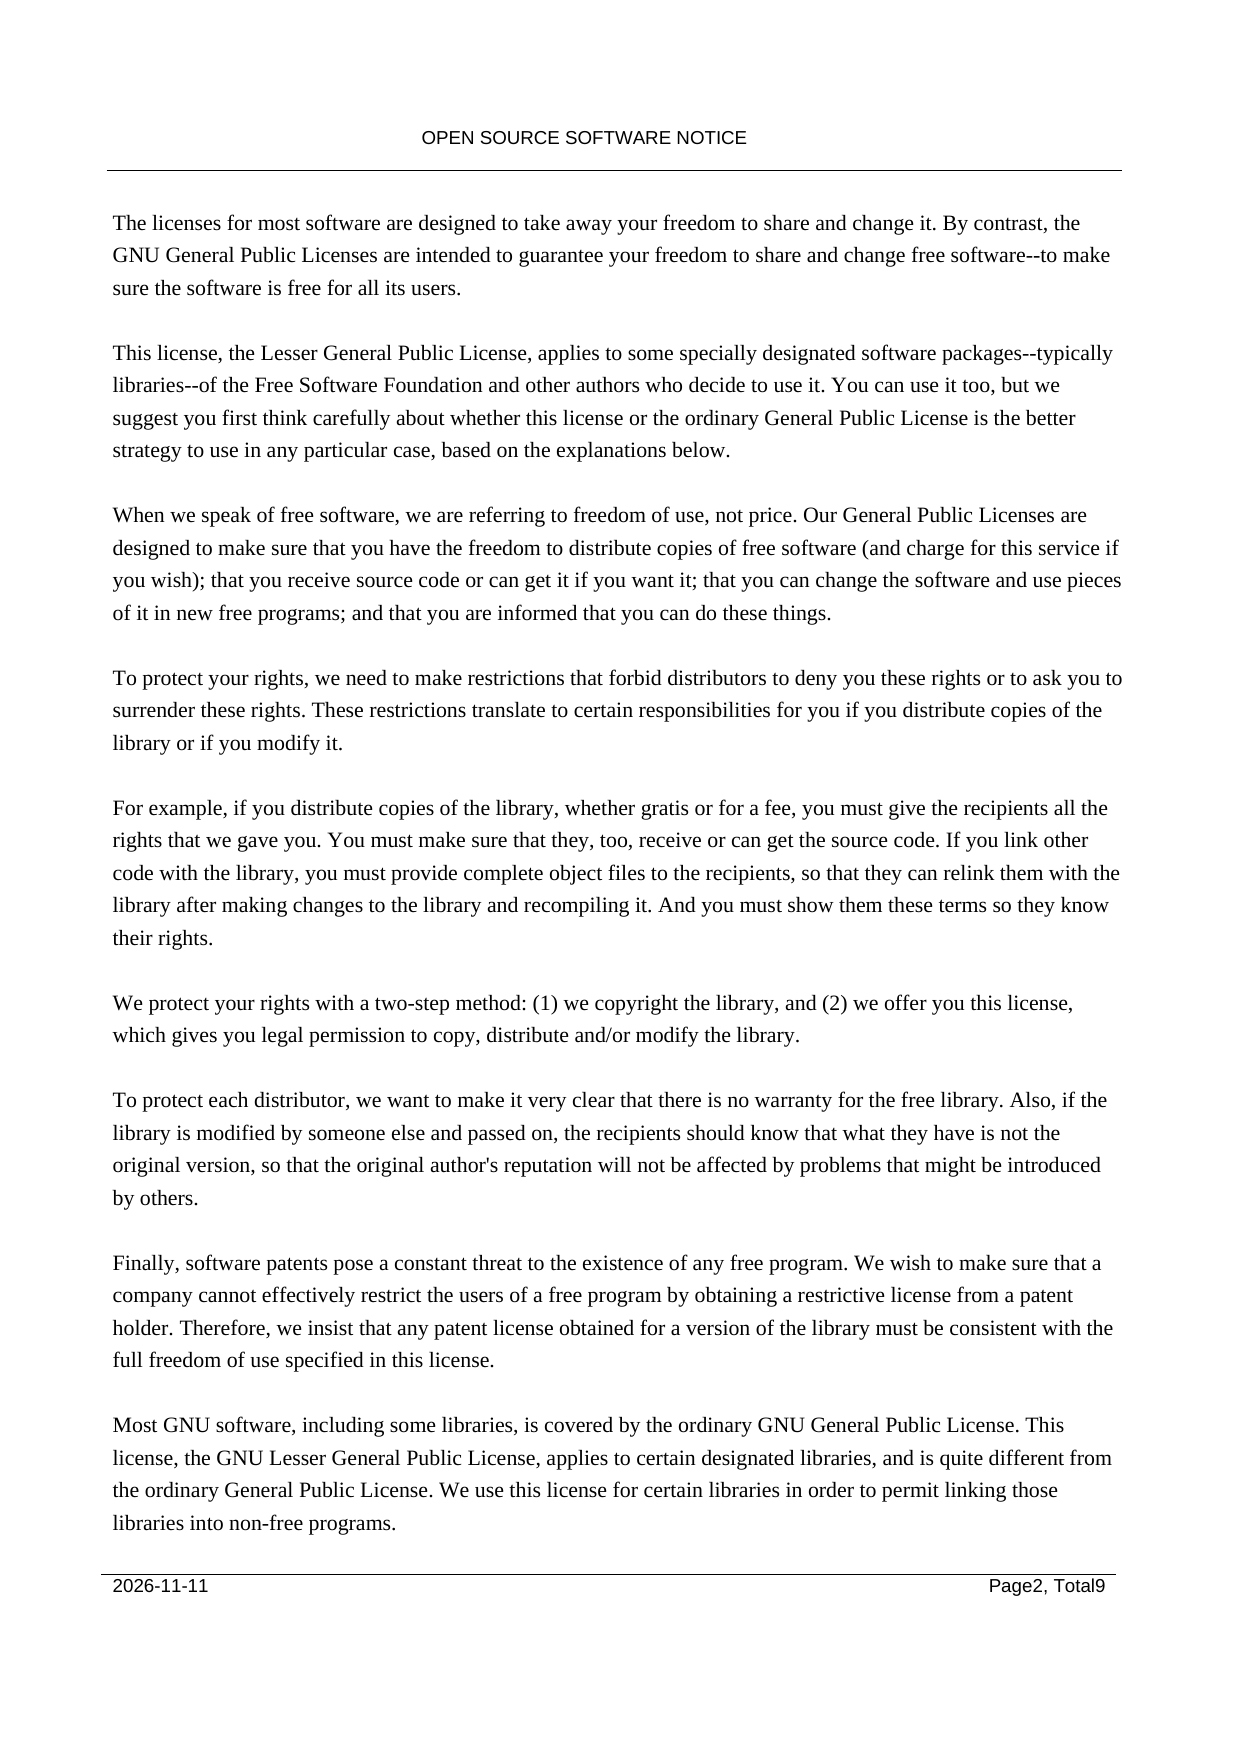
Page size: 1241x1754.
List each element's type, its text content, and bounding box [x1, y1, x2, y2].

text For example, if you distribute copies of the library, whether gratis or for a fee, you must give the recipients all the rights that we gave you. You must make sure that they, too, receive or can get the source code. If you link other code with the library, you must provide complete object files to the recipients, so that they can relink them with the library after making changes to the library and recompiling it. And you must show them these terms so they know their rights. [112, 791, 1128, 954]
text This license, the Lesser General Public License, applies to some specially designated software packages--typically libraries--of the Free Software Foundation and other authors who decide to use it. You can use it too, but we suggest you first think carefully about whether this license or the ordinary General Public License is the better strategy to use in any particular case, based on the explanations below. [112, 336, 1128, 466]
text We protect your rights with a two-step method: (1) we copyright the library, and (2) we offer you this license, which gives you legal permission to copy, distribute and/or modify the library. [112, 986, 1128, 1051]
text To protect your rights, we need to make restrictions that forbid distributors to deny you these rights or to ask you to surrender these rights. These restrictions translate to certain responsibilities for you if you distribute copies of the library or if you modify it. [112, 661, 1128, 759]
text When we speak of free software, we are referring to freedom of use, not price. Our General Public Licenses are designed to make sure that you have the freedom to distribute copies of free software (and charge for this service if you wish); that you receive source code or can get it if you want it; that you can change the software and use pieces of it in new free programs; and that you are informed that you can do these things. [112, 499, 1128, 629]
text Most GNU software, including some libraries, is covered by the ordinary GNU General Public License. This license, the GNU Lesser General Public License, applies to certain designated libraries, and is quite different from the ordinary General Public License. We use this license for certain libraries in order to permit linking those libraries into non-free programs. [112, 1409, 1128, 1539]
text To protect each distributor, we want to make it very clear that there is no warranty for the free library. Also, if the library is modified by someone else and passed on, the recipients should know that what they have is not the original version, so that the original author's reputation will not be affected by problems that might be introduced by others. [112, 1084, 1128, 1214]
text Finally, software patents pose a constant threat to the existence of any free program. We wish to make sure that a company cannot effectively restrict the users of a free program by obtaining a restrictive license from a patent holder. Therefore, we insist that any patent license obtained for a version of the library must be consistent with the full freedom of use specified in this license. [112, 1246, 1128, 1376]
text The licenses for most software are designed to take away your freedom to share and change it. By contrast, the GNU General Public Licenses are intended to guarantee your freedom to share and change free software--to make sure the software is free for all its users. [112, 206, 1128, 304]
